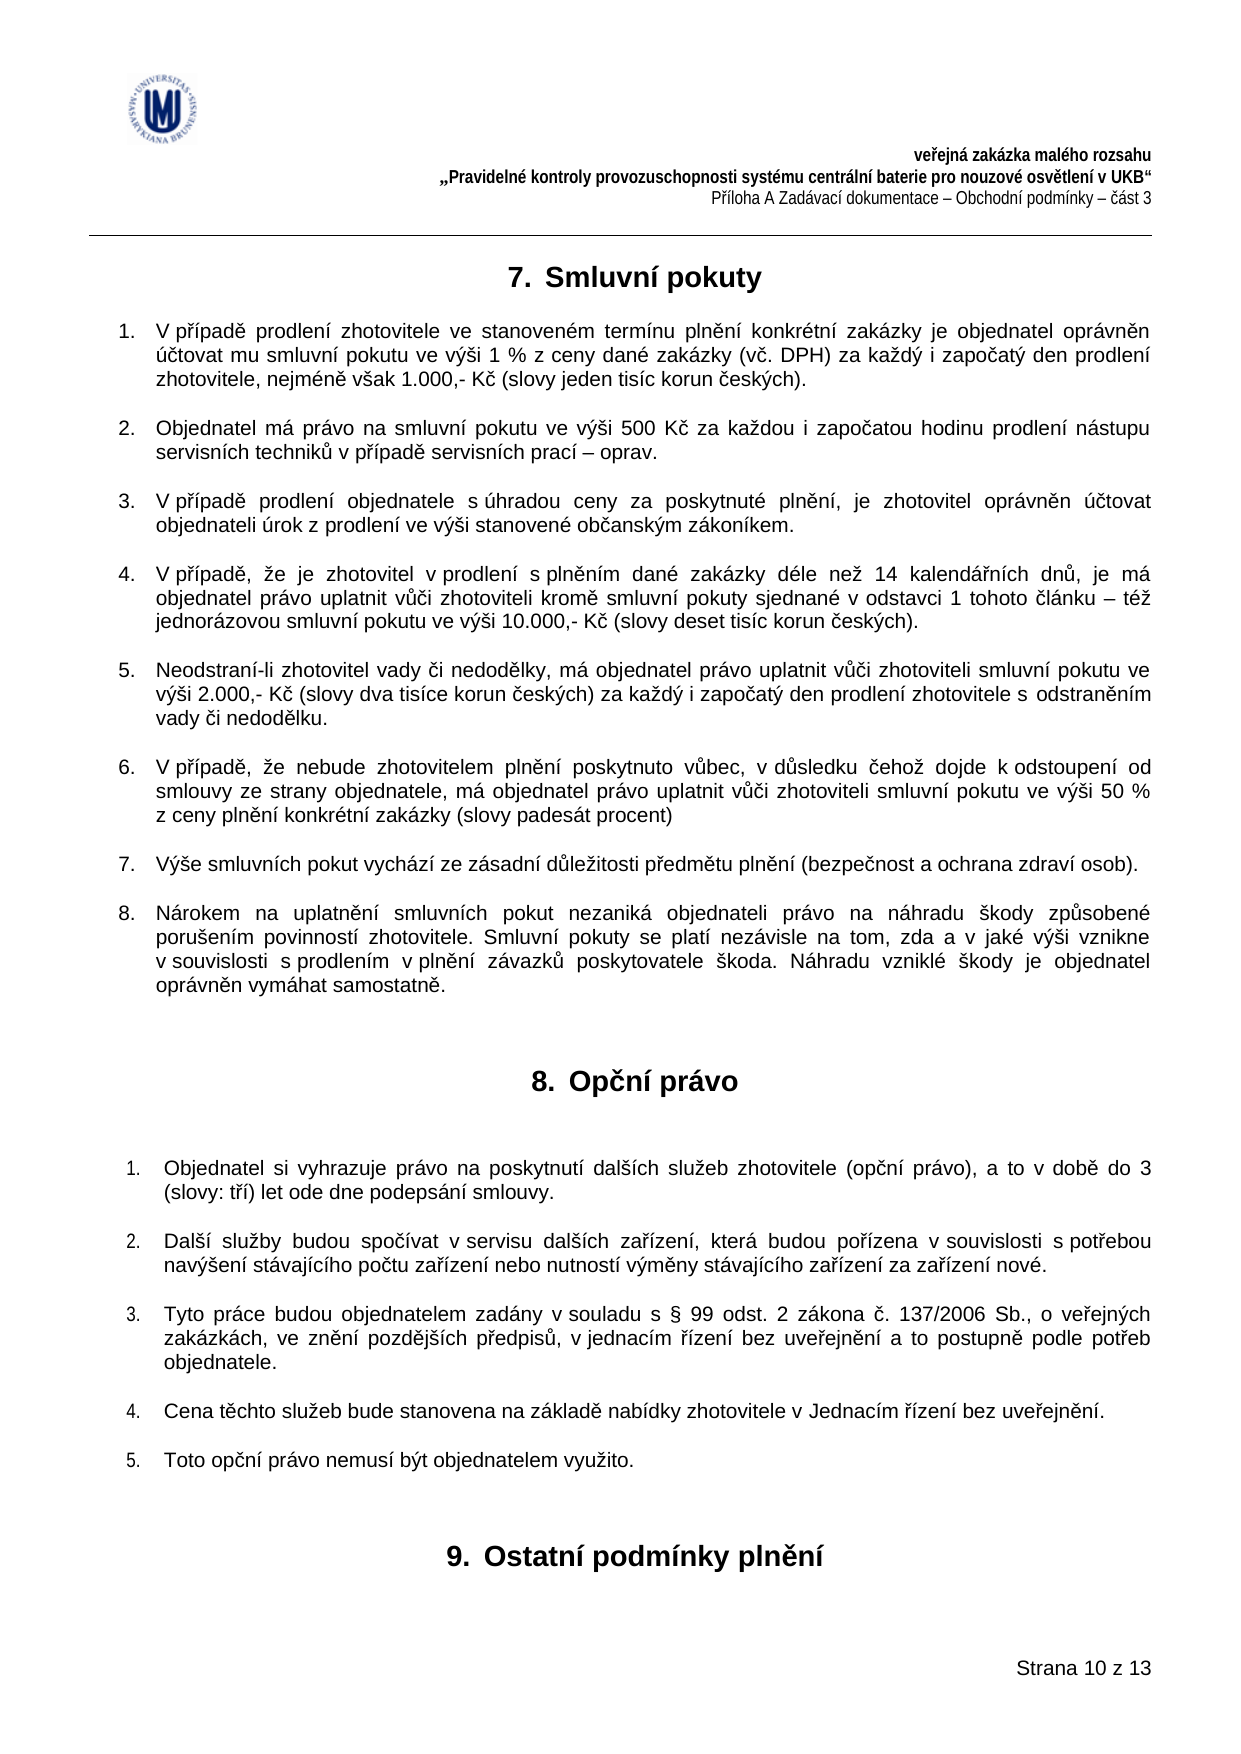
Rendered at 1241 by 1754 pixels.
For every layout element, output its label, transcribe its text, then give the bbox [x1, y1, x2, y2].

list Toto opční právo nemusí být objednatelem využito. [126, 1448, 1152, 1472]
list Objednatel má právo na smluvní pokutu ve výši 500 Kč za každou i započatou hodinu prodlení nástupu servisních techniků v případě servisních prací – oprav. [118, 416, 1152, 463]
list V případě, že je zhotovitel v prodlení s plněním dané zakázky déle než 14 kalendářních dnů, je má objednatel právo uplatnit vůči zhotoviteli kromě smluvní pokuty sjednané v odstavci 1 tohoto článku – též jednorázovou smluvní pokutu ve výši 10.000,- Kč (slovy deset tisíc korun českých). [118, 561, 1152, 633]
list Další služby budou spočívat v servisu dalších zařízení, která budou pořízena v souvislosti s potřebou navýšení stávajícího počtu zařízení nebo nutností výměny stávajícího zařízení za zařízení nové. [126, 1229, 1152, 1277]
list Neodstraní-li zhotovitel vady či nedodělky, má objednatel právo uplatnit vůči zhotoviteli smluvní pokutu ve výši 2.000,- Kč (slovy dva tisíce korun českých) za každý i započatý den prodlení zhotovitele s odstraněním vady či nedodělku. [118, 658, 1152, 730]
list V případě prodlení objednatele s úhradou ceny za poskytnuté plnění, je zhotovitel oprávněn účtovat objednateli úrok z prodlení ve výši stanovené občanským zákoníkem. [118, 488, 1152, 536]
picture [127, 73, 198, 145]
list Nárokem na uplatnění smluvních pokut nezaniká objednateli právo na náhradu škody způsobené porušením povinností zhotovitele. Smluvní pokuty se platí nezávisle na tom, zda a v jaké výši vznikne v souvislosti s prodlením v plnění závazků poskytovatele škoda. Náhradu vzniklé škody je objednatel oprávněn vymáhat samostatně. [118, 901, 1152, 997]
list Opční právo [118, 1064, 1152, 1097]
list Ostatní podmínky plnění [118, 1539, 1152, 1573]
list V případě, že nebude zhotovitelem plnění poskytnuto vůbec, v důsledku čehož dojde k odstoupení od smlouvy ze strany objednatele, má objednatel právo uplatnit vůči zhotoviteli smluvní pokutu ve výši 50 % z ceny plnění konkrétní zakázky (slovy padesát procent) [118, 755, 1152, 827]
list Objednatel si vyhrazuje právo na poskytnutí dalších služeb zhotovitele (opční právo), a to v době do 3 (slovy: tří) let ode dne podepsání smlouvy. [126, 1156, 1152, 1204]
list Cena těchto služeb bude stanovena na základě nabídky zhotovitele v Jednacím řízení bez uveřejnění. [126, 1399, 1152, 1423]
list Tyto práce budou objednatelem zadány v souladu s § 99 odst. 2 zákona č. 137/2006 Sb., o veřejných zakázkách, ve znění pozdějších předpisů, v jednacím řízení bez uveřejnění a to postupně podle potřeb objednatele. [126, 1302, 1152, 1374]
list Smluvní pokuty [118, 260, 1152, 294]
list Výše smluvních pokut vychází ze zásadní důležitosti předmětu plnění (bezpečnost a ochrana zdraví osob). [118, 852, 1152, 876]
list V případě prodlení zhotovitele ve stanoveném termínu plnění konkrétní zakázky je objednatel oprávněn účtovat mu smluvní pokutu ve výši 1 % z ceny dané zakázky (vč. DPH) za každý i započatý den prodlení zhotovitele, nejméně však 1.000,- Kč (slovy jeden tisíc korun českých). [118, 319, 1152, 391]
